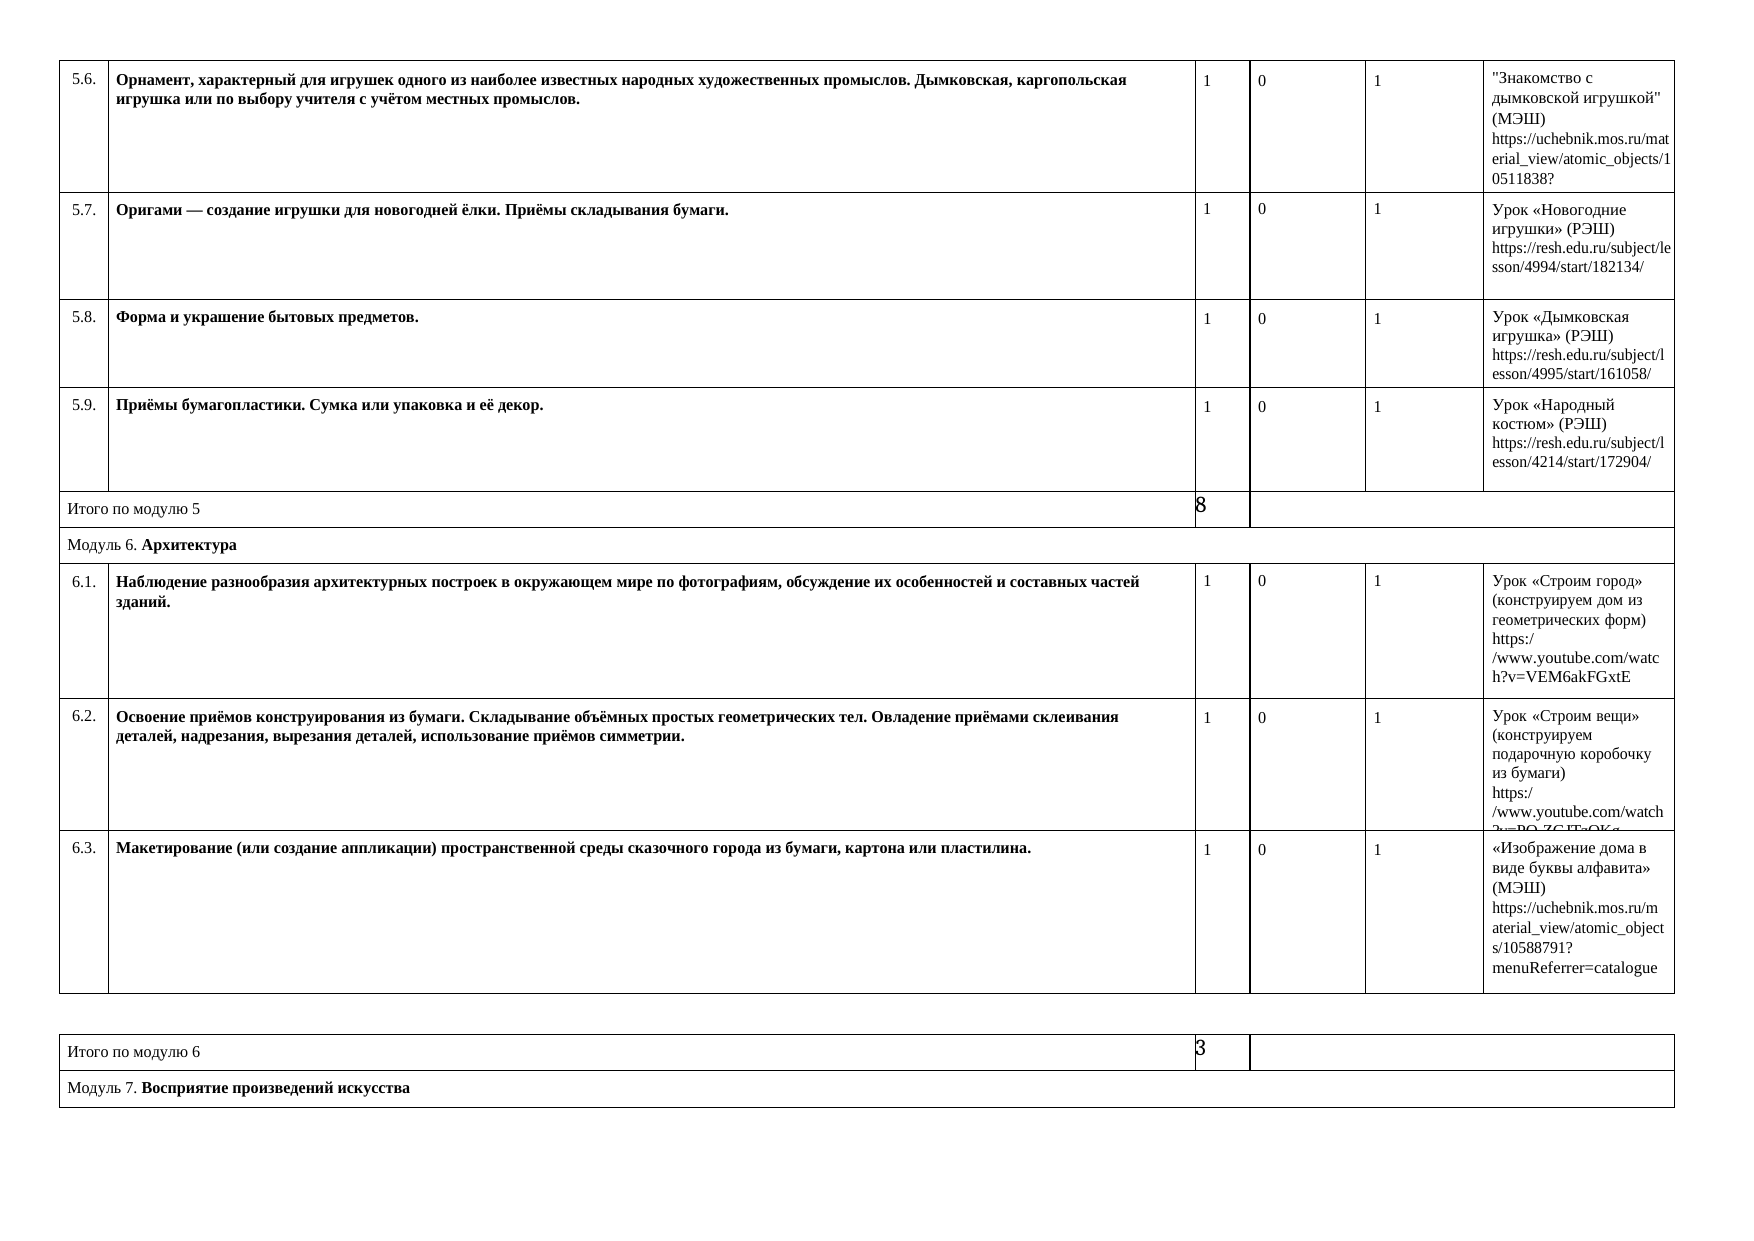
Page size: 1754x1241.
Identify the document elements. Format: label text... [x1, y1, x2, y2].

table_header 3 [1196, 1035, 1249, 1070]
table_cell 6.3. [60, 831, 108, 993]
table_cell Урок «Новогодние игрушки» (РЭШ) https://resh.edu.ru/subject/lesson/4994/start/182134/ [1484, 193, 1674, 299]
table_cell Форма и украшение бытовых предметов. [109, 300, 1195, 387]
table_cell 1 [1366, 388, 1483, 491]
table_cell 5.9. [60, 388, 108, 491]
table_cell 1 [1366, 831, 1483, 993]
table_cell Урок «Народный костюм» (РЭШ) https://resh.edu.ru/subject/lesson/4214/start/172904/ [1484, 388, 1674, 491]
table_cell 6.1. [60, 564, 108, 698]
table_cell 1 [1196, 193, 1249, 299]
table_cell Урок «Строим вещи» (конструируем подарочную коробочку из бумаги) https://www.youtube.com/watch?v=PQ-ZGJTzOKg [1484, 699, 1674, 829]
table_cell 1 [1196, 699, 1249, 829]
table_cell 1 [1366, 300, 1483, 387]
table_cell Макетирование (или создание аппликации) пространственной среды сказочного города из бумаги, картона или пластилина. [109, 831, 1195, 993]
table_cell Освоение приёмов конструирования из бумаги. Складывание объёмных простых геометрических тел. Овладение приёмами склеивания деталей, надрезания, вырезания деталей, использование приёмов симметрии. [109, 699, 1195, 829]
table_cell 1 [1196, 388, 1249, 491]
table_cell 1 [1196, 61, 1249, 192]
table_cell Модуль 6. Архитектура [60, 528, 1674, 563]
table_cell «Изображение дома в виде буквы алфавита» (МЭШ) https://uchebnik.mos.ru/material_view/atomic_objects/10588791? menuReferrer=catalogue [1484, 831, 1674, 993]
table_cell Приёмы бумагопластики. Сумка или упаковка и её декор. [109, 388, 1195, 491]
table_cell Модуль 7. Восприятие произведений искусства [60, 1071, 1674, 1107]
table_cell 0 [1251, 699, 1365, 829]
table_cell 1 [1196, 300, 1249, 387]
table_cell 1 [1366, 699, 1483, 829]
table_cell 5.6. [60, 61, 108, 192]
table_cell 1 [1366, 193, 1483, 299]
table_cell Орнамент, характерный для игрушек одного из наиболее известных народных художественных промыслов. Дымковская, каргопольская игрушка или по выбору учителя с учётом местных промыслов. [109, 61, 1195, 192]
table_cell 0 [1251, 564, 1365, 698]
table_cell Оригами — создание игрушки для новогодней ёлки. Приёмы складывания бумаги. [109, 193, 1195, 299]
table_cell 0 [1251, 193, 1365, 299]
table_cell 0 [1251, 388, 1365, 491]
table_cell Наблюдение разнообразия архитектурных построек в окружающем мире по фотографиям, обсуждение их особенностей и составных частей зданий. [109, 564, 1195, 698]
table_cell 1 [1196, 831, 1249, 993]
table_cell Итого по модулю 5 [60, 492, 1195, 527]
table_cell 0 [1251, 300, 1365, 387]
table_cell "Знакомство с дымковской игрушкой" (МЭШ) https://uchebnik.mos.ru/material_view/atomic_objects/10511838? menuReferrer=catalogue [1484, 61, 1674, 192]
table_cell 0 [1251, 61, 1365, 192]
table_header [1251, 1035, 1674, 1070]
table_cell 5.7. [60, 193, 108, 299]
table_cell 8 [1196, 492, 1249, 527]
table_cell 5.8. [60, 300, 108, 387]
table_cell Урок «Строим город» (конструируем дом из геометрических форм) https://www.youtube.com/watch?v=VEM6akFGxtE [1484, 564, 1674, 698]
table_cell 1 [1196, 564, 1249, 698]
table_cell 6.2. [60, 699, 108, 829]
table_cell 1 [1366, 61, 1483, 192]
table_cell Урок «Дымковская игрушка» (РЭШ) https://resh.edu.ru/subject/lesson/4995/start/161058/ [1484, 300, 1674, 387]
table_header Итого по модулю 6 [60, 1035, 1195, 1070]
table_cell 0 [1251, 831, 1365, 993]
table_cell 1 [1366, 564, 1483, 698]
table_cell [1251, 492, 1674, 527]
